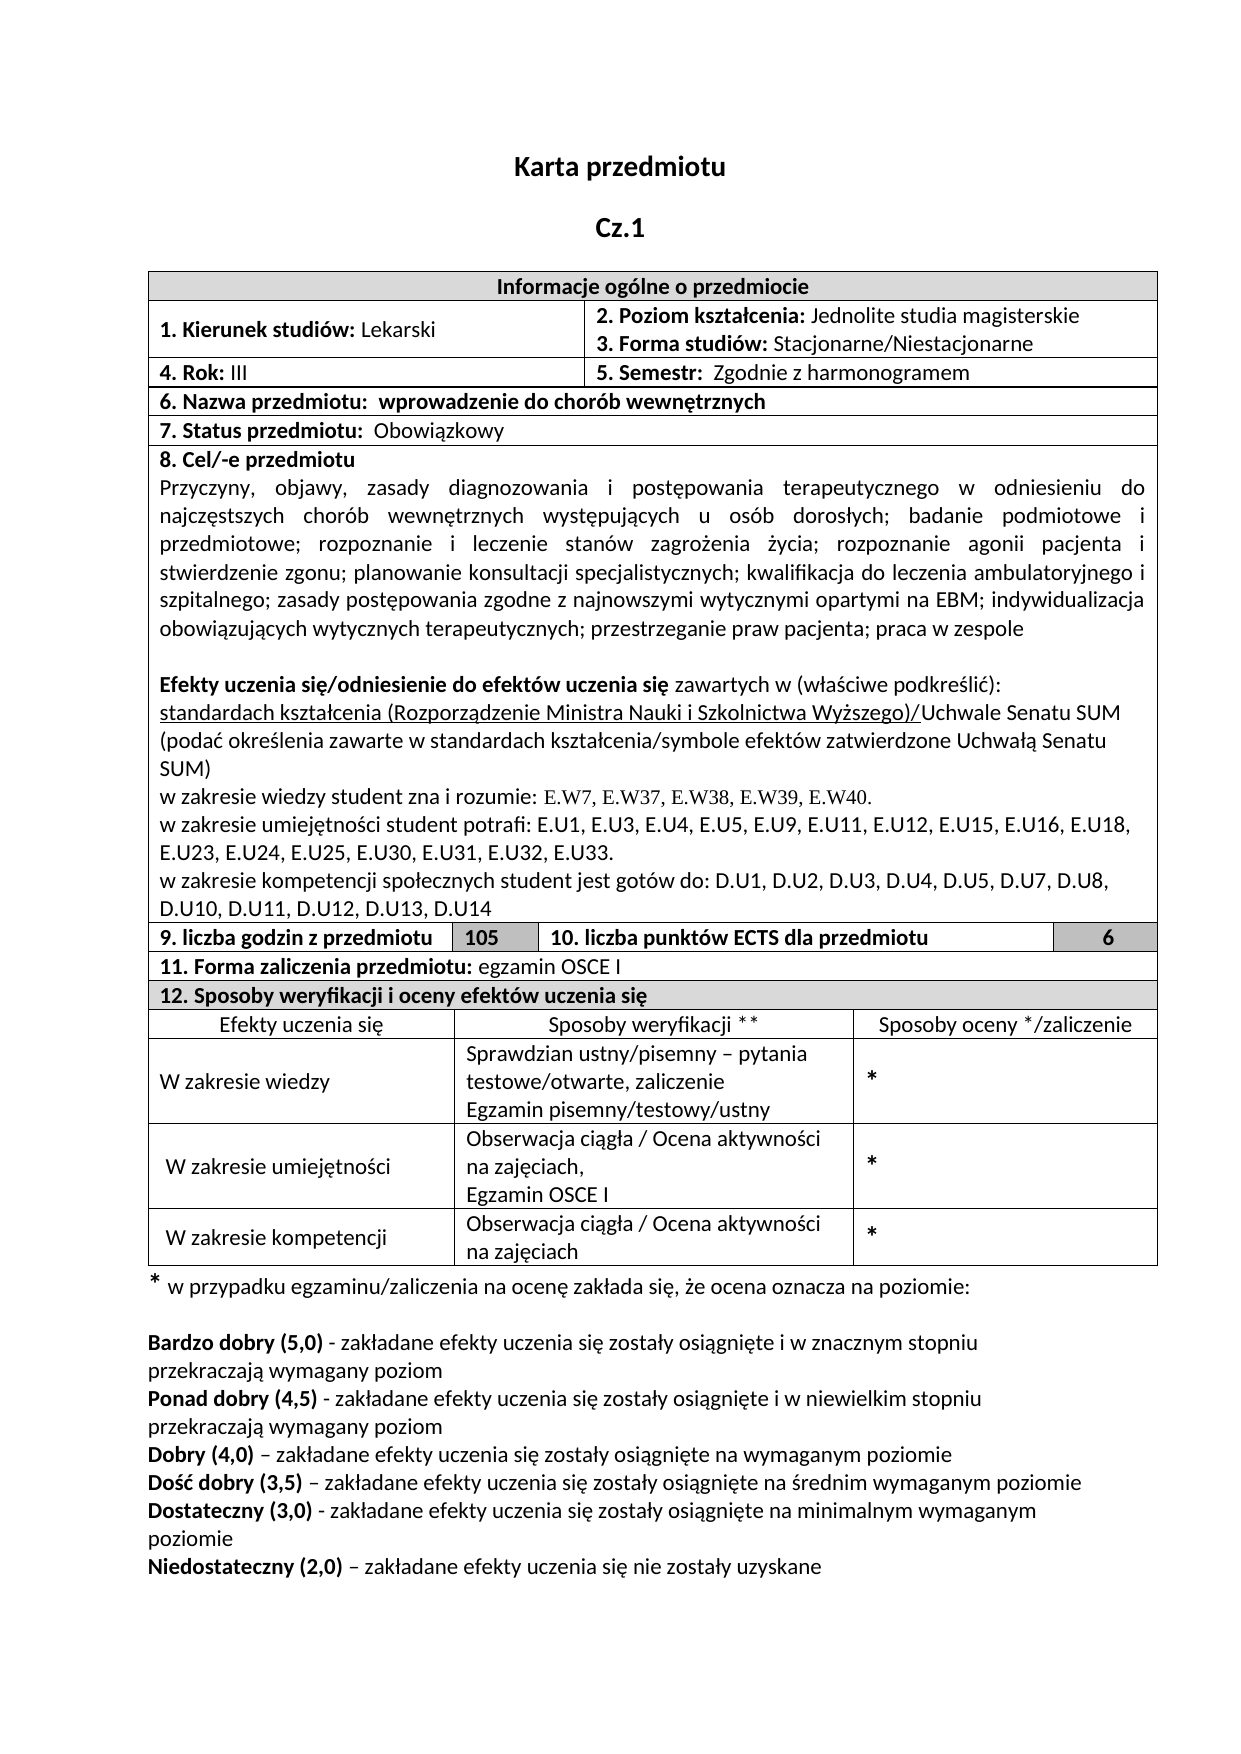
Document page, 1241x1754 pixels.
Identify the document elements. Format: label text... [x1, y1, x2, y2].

table_cell Sposoby weryfikacji ** [455, 1010, 853, 1038]
table_cell 6. Nazwa przedmiotu: wprowadzenie do chorób wewnętrznych [149, 388, 1157, 415]
table_cell Efekty uczenia się [149, 1010, 454, 1038]
table_cell * [854, 1039, 1157, 1123]
table_header Informacje ogólne o przedmiocie [149, 272, 1157, 300]
table_cell * [854, 1209, 1157, 1265]
table_cell 9. liczba godzin z przedmiotu [149, 923, 452, 951]
table_cell Obserwacja ciągła / Ocena aktywności na zajęciach, Egzamin OSCE I [455, 1124, 853, 1208]
table_cell 105 [453, 923, 538, 951]
text * w przypadku egzaminu/zaliczenia na ocenę zakłada się, że ocena oznacza na poziomie: [148, 1266, 1093, 1302]
text Ponad dobry (4,5) - zakładane efekty uczenia się zostały osiągnięte i w niewielkim stopniu przekraczają wymagany poziom [148, 1384, 1093, 1440]
text Cz.1 [148, 209, 1093, 245]
table_cell Sprawdzian ustny/pisemny – pytania testowe/otwarte, zaliczenie Egzamin pisemny/testowy/ustny [455, 1039, 853, 1123]
table_cell W zakresie umiejętności [149, 1124, 454, 1208]
table_cell * [854, 1124, 1157, 1208]
table_cell 1. Kierunek studiów: Lekarski [149, 301, 584, 357]
text Dostateczny (3,0) - zakładane efekty uczenia się zostały osiągnięte na minimalnym wymaganym poziomie [148, 1496, 1093, 1552]
table_cell 10. liczba punktów ECTS dla przedmiotu [539, 923, 1053, 951]
table_cell Efekty uczenia się/odniesienie do efektów uczenia się zawartych w (właściwe podkreślić): standardach kształcenia (Rozporządzenie Ministra Nauki i Szkolnictwa Wyższego)/Uchwale Senatu SUM (podać określenia zawarte w standardach kształcenia/symbole efektów zatwierdzone Uchwałą Senatu SUM) w zakresie wiedzy student zna i rozumie: E.W7, E.W37, E.W38, E.W39, E.W40. w zakresie umiejętności student potrafi: E.U1, E.U3, E.U4, E.U5, E.U9, E.U11, E.U12, E.U15, E.U16, E.U18, E.U23, E.U24, E.U25, E.U30, E.U31, E.U32, E.U33. w zakresie kompetencji społecznych student jest gotów do: D.U1, D.U2, D.U3, D.U4, D.U5, D.U7, D.U8, D.U10, D.U11, D.U12, D.U13, D.U14 [149, 642, 1157, 922]
text Bardzo dobry (5,0) - zakładane efekty uczenia się zostały osiągnięte i w znacznym stopniu przekraczają wymagany poziom [148, 1328, 1093, 1384]
table_cell 7. Status przedmiotu: Obowiązkowy [149, 416, 1157, 444]
text Dość dobry (3,5) – zakładane efekty uczenia się zostały osiągnięte na średnim wymaganym poziomie [148, 1468, 1093, 1496]
table_cell 6 [1054, 923, 1157, 951]
text Dobry (4,0) – zakładane efekty uczenia się zostały osiągnięte na wymaganym poziomie [148, 1440, 1093, 1468]
text Niedostateczny (2,0) – zakładane efekty uczenia się nie zostały uzyskane [148, 1552, 1093, 1580]
table_cell 11. Forma zaliczenia przedmiotu: egzamin OSCE I [149, 952, 1157, 980]
table_cell Sposoby oceny */zaliczenie [854, 1010, 1157, 1038]
table_cell Obserwacja ciągła / Ocena aktywności na zajęciach [455, 1209, 853, 1265]
text Karta przedmiotu [148, 148, 1093, 183]
table_cell 8. Cel/-e przedmiotu Przyczyny, objawy, zasady diagnozowania i postępowania terapeutycznego w odniesieniu do najczęstszych chorób wewnętrznych występujących u osób dorosłych; badanie podmiotowe i przedmiotowe; rozpoznanie i leczenie stanów zagrożenia życia; rozpoznanie agonii pacjenta i stwierdzenie zgonu; planowanie konsultacji specjalistycznych; kwalifikacja do leczenia ambulatoryjnego i szpitalnego; zasady postępowania zgodne z najnowszymi wytycznymi opartymi na EBM; indywidualizacja obowiązujących wytycznych terapeutycznych; przestrzeganie praw pacjenta; praca w zespole [149, 446, 1157, 642]
table_cell 4. Rok: III [149, 358, 584, 386]
table_cell W zakresie kompetencji [149, 1209, 454, 1265]
table_cell 5. Semestr: Zgodnie z harmonogramem [585, 358, 1157, 386]
table_cell 2. Poziom kształcenia: Jednolite studia magisterskie 3. Forma studiów: Stacjonarne/Niestacjonarne [585, 301, 1157, 357]
table_cell 12. Sposoby weryfikacji i oceny efektów uczenia się [149, 981, 1157, 1009]
table_cell W zakresie wiedzy [149, 1039, 454, 1123]
